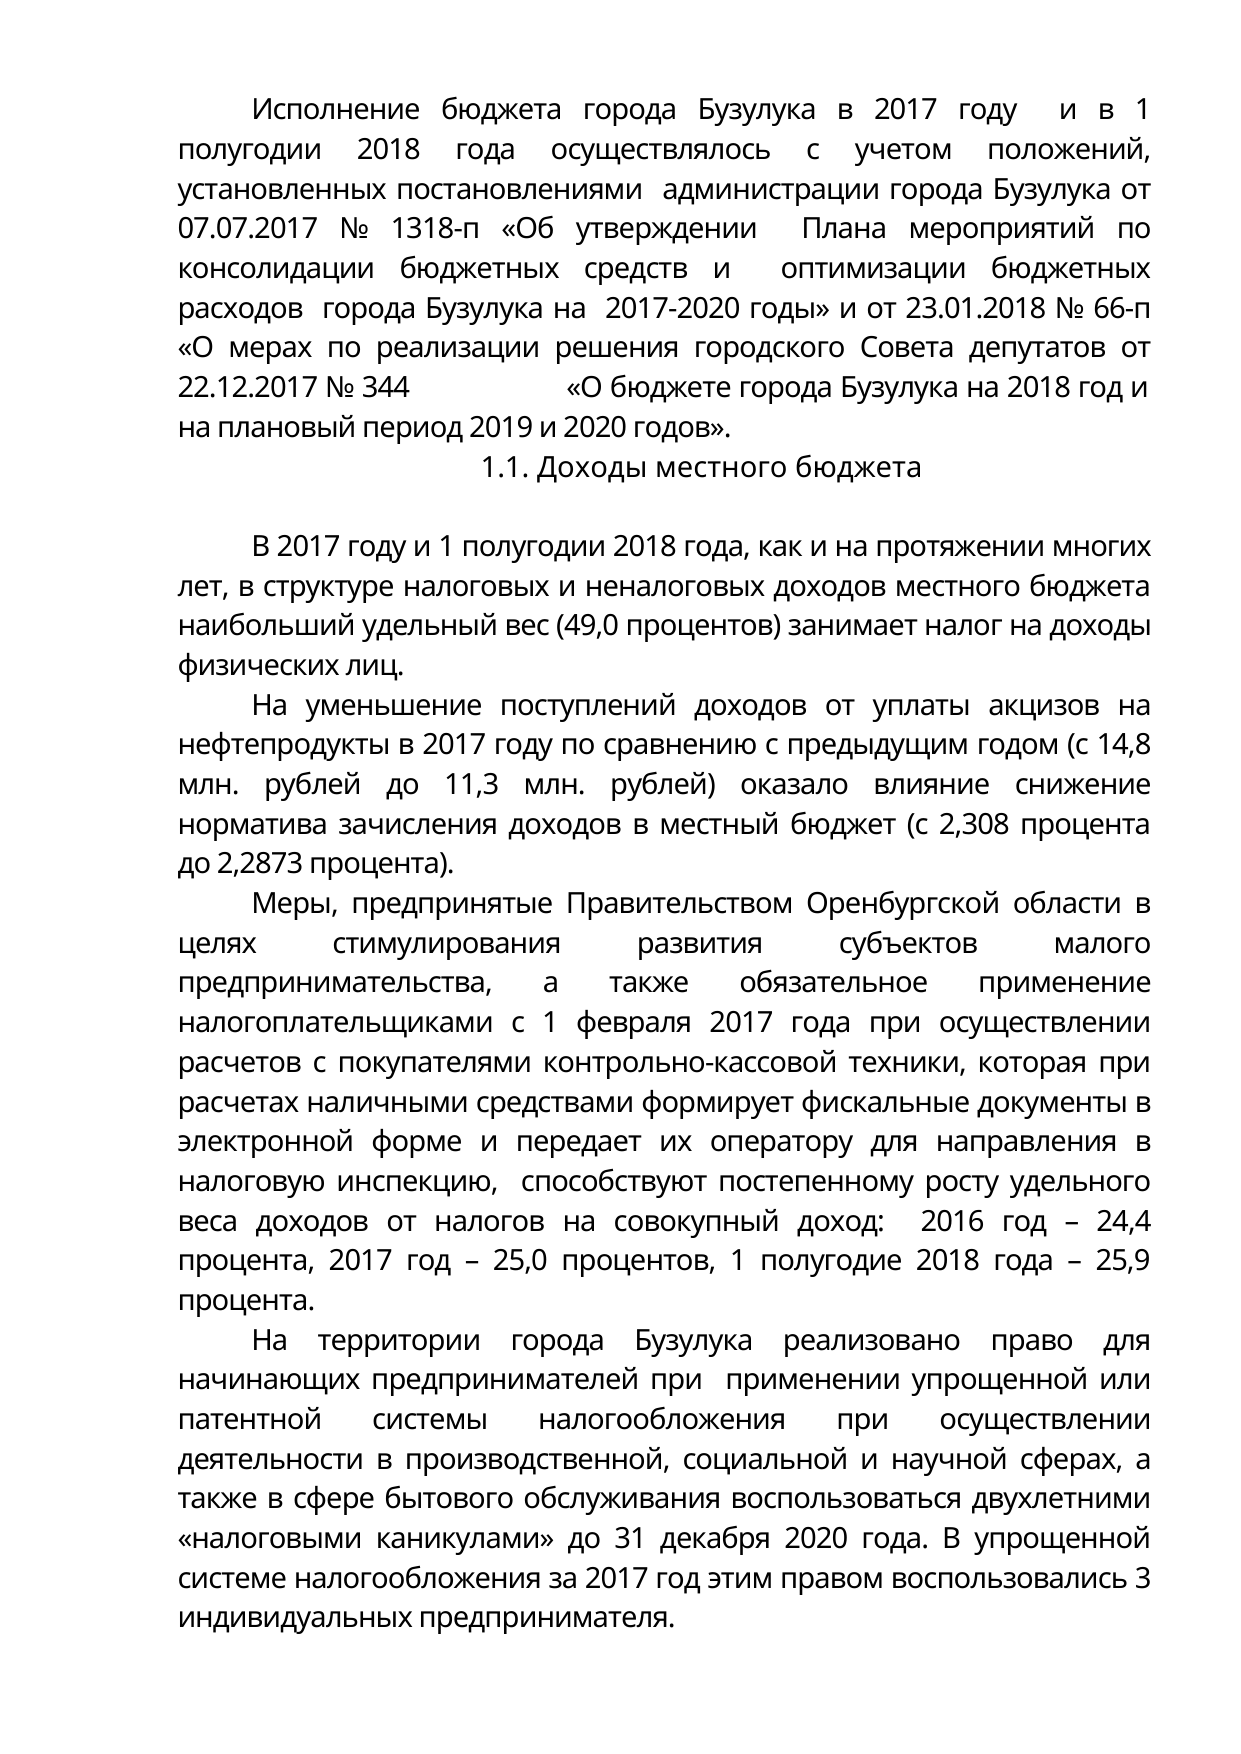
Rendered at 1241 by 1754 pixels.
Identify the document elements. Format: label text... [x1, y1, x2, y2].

text На территории города Бузулука реализовано право для начинающих предпринимателей при применении упрощенной или патентной системы налогообложения при осуществлении деятельности в производственной, социальной и научной сферах, а также в сфере бытового обслуживания воспользоваться двухлетними «налоговыми каникулами» до 31 декабря 2020 года. В упрощенной системе налогообложения за 2017 год этим правом воспользовались 3 индивидуальных предпринимателя. [177, 1319, 1152, 1636]
text Меры, предпринятые Правительством Оренбургской области в целях стимулирования развития субъектов малого предпринимательства, а также обязательное применение налогоплательщиками с 1 февраля 2017 года при осуществлении расчетов с покупателями контрольно-кассовой техники, которая при расчетах наличными средствами формирует фискальные документы в электронной форме и передает их оператору для направления в налоговую инспекцию, способствуют постепенному росту удельного веса доходов от налогов на совокупный доход: 2016 год – 24,4 процента, 2017 год – 25,0 процентов, 1 полугодие 2018 года – 25,9 процента. [177, 882, 1152, 1319]
text Исполнение бюджета города Бузулука в 2017 году и в 1 полугодии 2018 года осуществлялось с учетом положений, установленных постановлениями администрации города Бузулука от 07.07.2017 № 1318-п «Об утверждении Плана мероприятий по консолидации бюджетных средств и оптимизации бюджетных расходов города Бузулука на 2017-2020 годы» и от 23.01.2018 № 66-п «О мерах по реализации решения городского Совета депутатов от 22.12.2017 № 344 «О бюджете города Бузулука на 2018 год и на плановый период 2019 и 2020 годов». [177, 89, 1152, 446]
text 1.1. Доходы местного бюджета [177, 446, 1152, 486]
text В 2017 году и 1 полугодии 2018 года, как и на протяжении многих лет, в структуре налоговых и неналоговых доходов местного бюджета наибольший удельный вес (49,0 процентов) занимает налог на доходы физических лиц. [177, 525, 1152, 684]
text На уменьшение поступлений доходов от уплаты акцизов на нефтепродукты в 2017 году по сравнению с предыдущим годом (с 14,8 млн. рублей до 11,3 млн. рублей) оказало влияние снижение норматива зачисления доходов в местный бюджет (с 2,308 процента до 2,2873 процента). [177, 684, 1152, 882]
